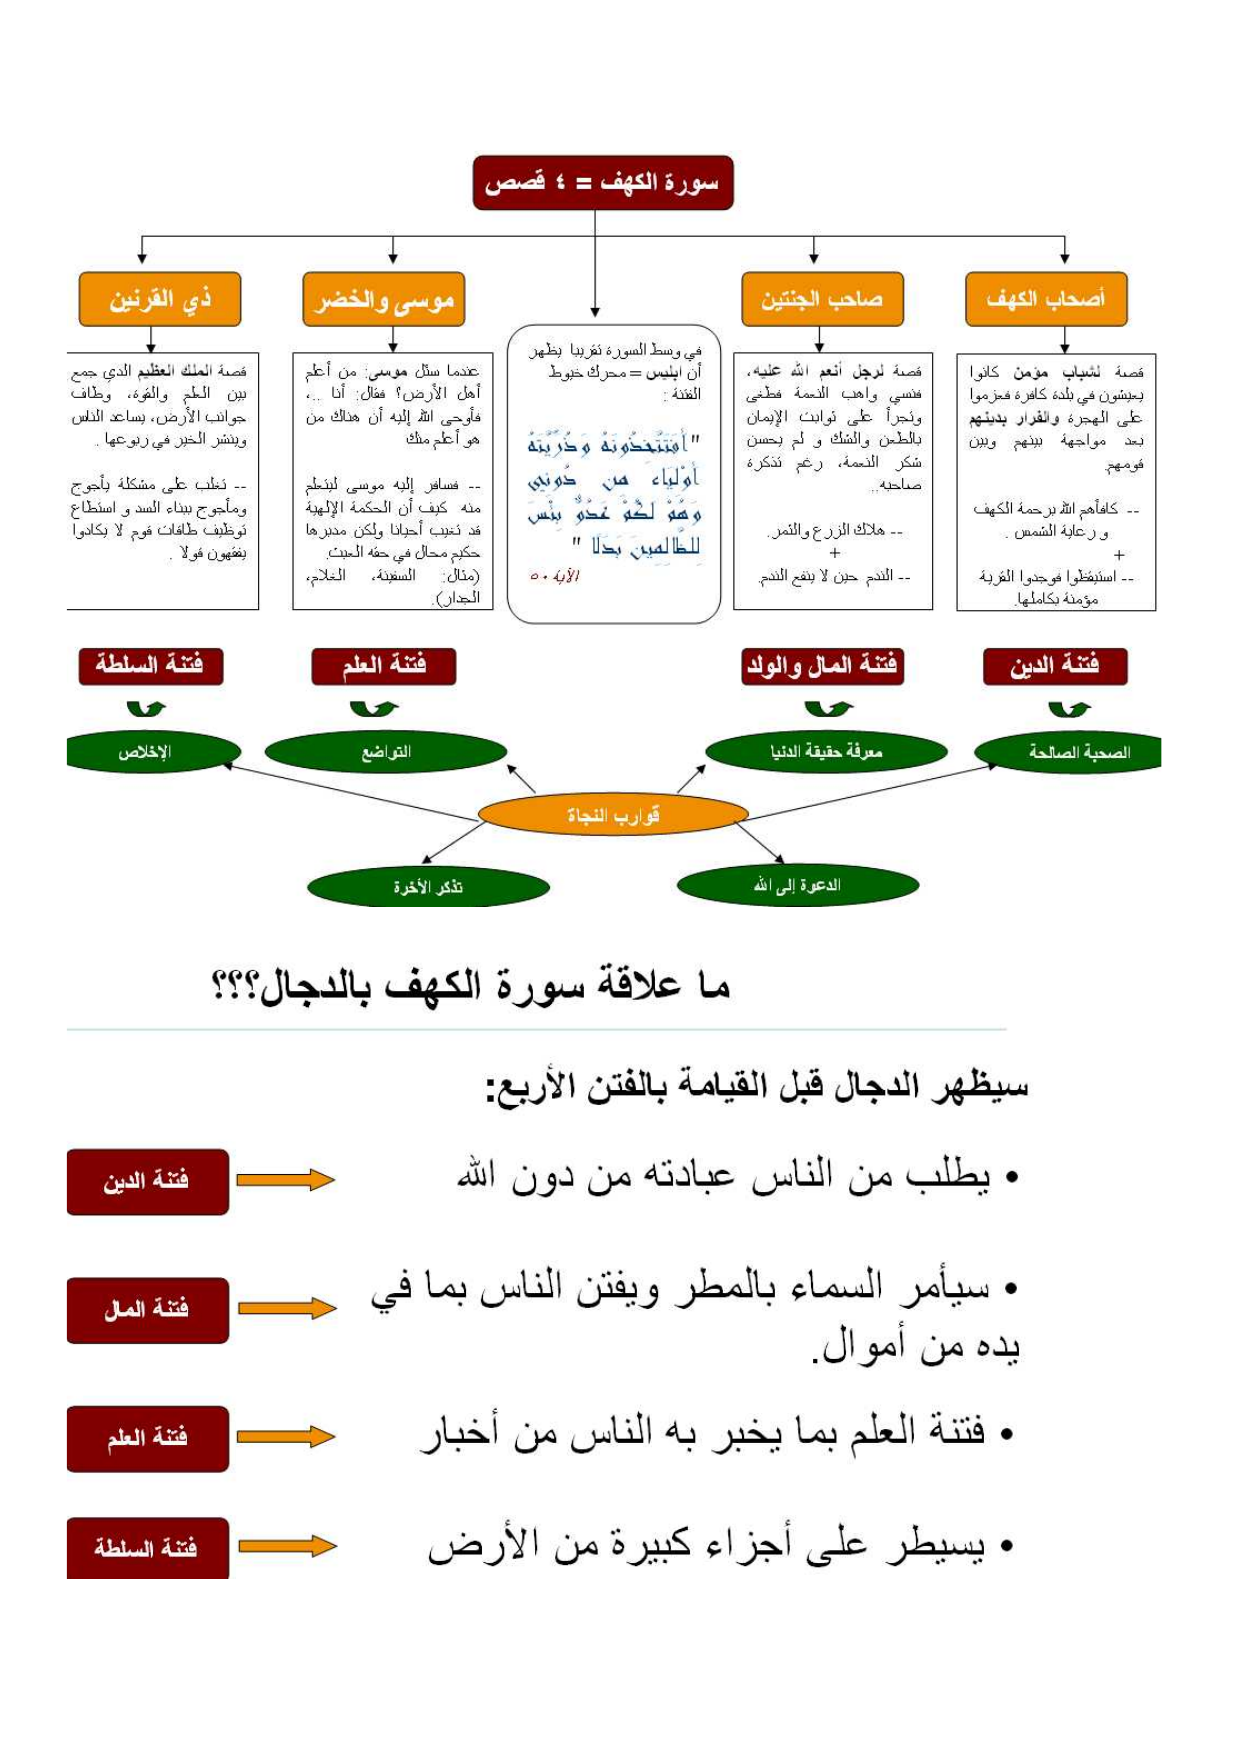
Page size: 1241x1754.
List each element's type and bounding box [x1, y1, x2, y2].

picture [66, 150, 1162, 907]
picture [66, 954, 1036, 1579]
table_header [59, 150, 1165, 1602]
